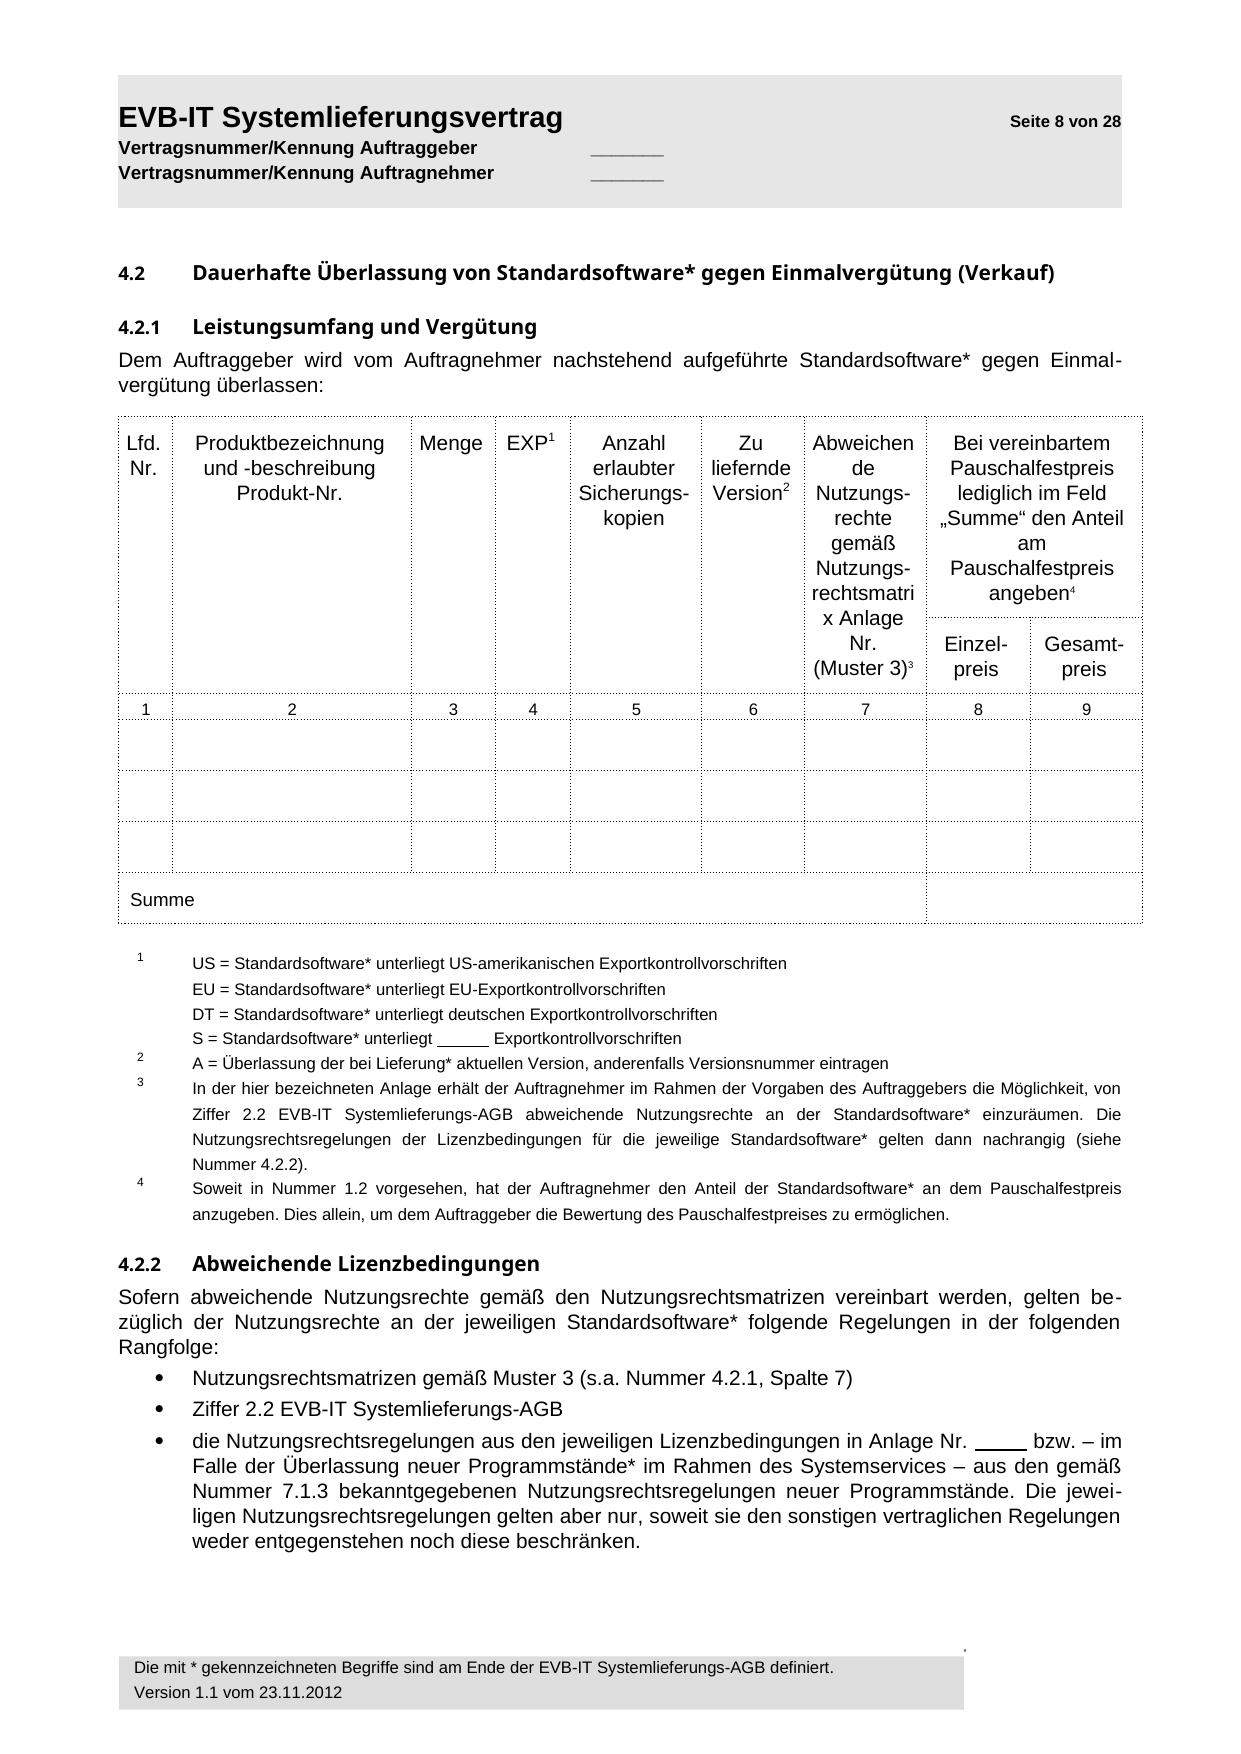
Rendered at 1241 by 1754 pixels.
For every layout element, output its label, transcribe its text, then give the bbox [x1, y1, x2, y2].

table_cell 6 [702, 693, 805, 719]
table_cell 8 [926, 693, 1031, 719]
text 1 US = Standardsoftware* unterliegt US-amerikanischen Exportkontrollvorschriften [137, 949, 1122, 974]
table_header Lfd. Nr. [119, 416, 173, 693]
text EU = Standardsoftware* unterliegt EU-Exportkontrollvorschriften [192, 974, 1122, 999]
text S = Standardsoftware* unterliegt Exportkontrollvorschriften [192, 1024, 1122, 1049]
table_cell [702, 719, 805, 770]
table_header Anzahl erlaubter Sicherungskopien [571, 416, 702, 693]
table_header Bei vereinbartem Pauschalfestpreis lediglich im Feld „Summe“ den Anteil am Pauschalfestpreis angeben4 [926, 416, 1142, 617]
table_cell [495, 770, 571, 821]
text die Nutzungsrechtsregelungen aus den jeweiligen Lizenzbedingungen in Anlage Nr. bzw. – im Falle der Überlassung neuer Programmstände* im Rahmen des Systemservices – aus den gemäß Nummer 7.1.3 bekanntgegebenen Nutzungsrechtsregelungen neuer Programmstände. Die jeweiligen Nutzungsrechtsregelungen gelten aber nur, soweit sie den sonstigen vertraglichen Regelungen weder entgegenstehen noch diese beschränken. [156, 1428, 1122, 1553]
table_cell [495, 821, 571, 872]
table_cell [411, 719, 495, 770]
table_header Zu liefernde Version2 [702, 416, 805, 693]
subtitle Dauerhafte Überlassung von Standardsoftware* gegen Einmalvergütung (Verkauf) [118, 258, 1122, 287]
table_cell [805, 770, 926, 821]
table_cell [571, 770, 702, 821]
table_cell 1 [119, 693, 173, 719]
subtitle Leistungsumfang und Vergütung [118, 312, 1122, 340]
table_cell 9 [1031, 693, 1142, 719]
table_cell [926, 872, 1142, 923]
table_cell [805, 719, 926, 770]
table_header Menge [411, 416, 495, 693]
table_cell [119, 821, 173, 872]
text DT = Standardsoftware* unterliegt deutschen Exportkontrollvorschriften [192, 999, 1122, 1024]
text Sofern abweichende Nutzungsrechte gemäß den Nutzungsrechtsmatrizen vereinbart werden, gelten bezüglich der Nutzungsrechte an der jeweiligen Standardsoftware* folgende Regelungen in der folgenden Rangfolge: [118, 1284, 1122, 1359]
table_cell [926, 770, 1031, 821]
table_cell 2 [173, 693, 411, 719]
table_cell 4 [495, 693, 571, 719]
table_header EXP1 [495, 416, 571, 693]
table_cell [495, 719, 571, 770]
table_cell [1031, 770, 1142, 821]
table_cell Einzel-preis [926, 617, 1031, 693]
text Nutzungsrechtsmatrizen gemäß Muster 3 (s.a. Nummer 4.2.1, Spalte 7) [156, 1365, 1122, 1390]
table_cell [702, 821, 805, 872]
table_header Abweichende Nutzungsrechte gemäß Nutzungsrechtsmatrix Anlage Nr. (Muster 3)3 [805, 416, 926, 693]
table_cell Summe [119, 872, 926, 923]
table_cell [926, 821, 1031, 872]
table_cell Gesamtpreis [1031, 617, 1142, 693]
table_cell [411, 821, 495, 872]
text 3 In der hier bezeichneten Anlage erhält der Auftragnehmer im Rahmen der Vorgaben des Auftraggebers die Möglichkeit, von Ziffer 2.2 EVB-IT Systemlieferungs-AGB abweichende Nutzungsrechte an der Standardsoftware* einzuräumen. Die Nutzungsrechtsregelungen der Lizenzbedingungen für die jeweilige Standardsoftware* gelten dann nachrangig (siehe Nummer 4.2.2). [137, 1074, 1122, 1174]
text 4 Soweit in Nummer 1.2 vorgesehen, hat der Auftragnehmer den Anteil der Standardsoftware* an dem Pauschalfestpreis anzugeben. Dies allein, um dem Auftraggeber die Bewertung des Pauschalfestpreises zu ermöglichen. [137, 1174, 1122, 1224]
table_cell [173, 770, 411, 821]
table_cell 5 [571, 693, 702, 719]
subtitle Abweichende Lizenzbedingungen [118, 1249, 1122, 1278]
table_cell [1031, 821, 1142, 872]
text 2 A = Überlassung der bei Lieferung* aktuellen Version, anderenfalls Versionsnummer eintragen [137, 1049, 1122, 1074]
table_cell 3 [411, 693, 495, 719]
table_cell [119, 770, 173, 821]
table_cell [805, 821, 926, 872]
text Ziffer 2.2 EVB-IT Systemlieferungs-AGB [156, 1396, 1122, 1421]
table_cell [926, 719, 1031, 770]
table_cell [702, 770, 805, 821]
table_cell [571, 719, 702, 770]
table_cell [411, 770, 495, 821]
table_header Produktbezeichnung und -beschreibung Produkt-Nr. [173, 416, 411, 693]
table_cell [173, 821, 411, 872]
table_cell 7 [805, 693, 926, 719]
table_cell [1031, 719, 1142, 770]
table_cell [119, 719, 173, 770]
table_cell [173, 719, 411, 770]
table_cell [571, 821, 702, 872]
text Dem Auftraggeber wird vom Auftragnehmer nachstehend aufgeführte Standardsoftware* gegen Einmalvergütung überlassen: [118, 347, 1122, 397]
